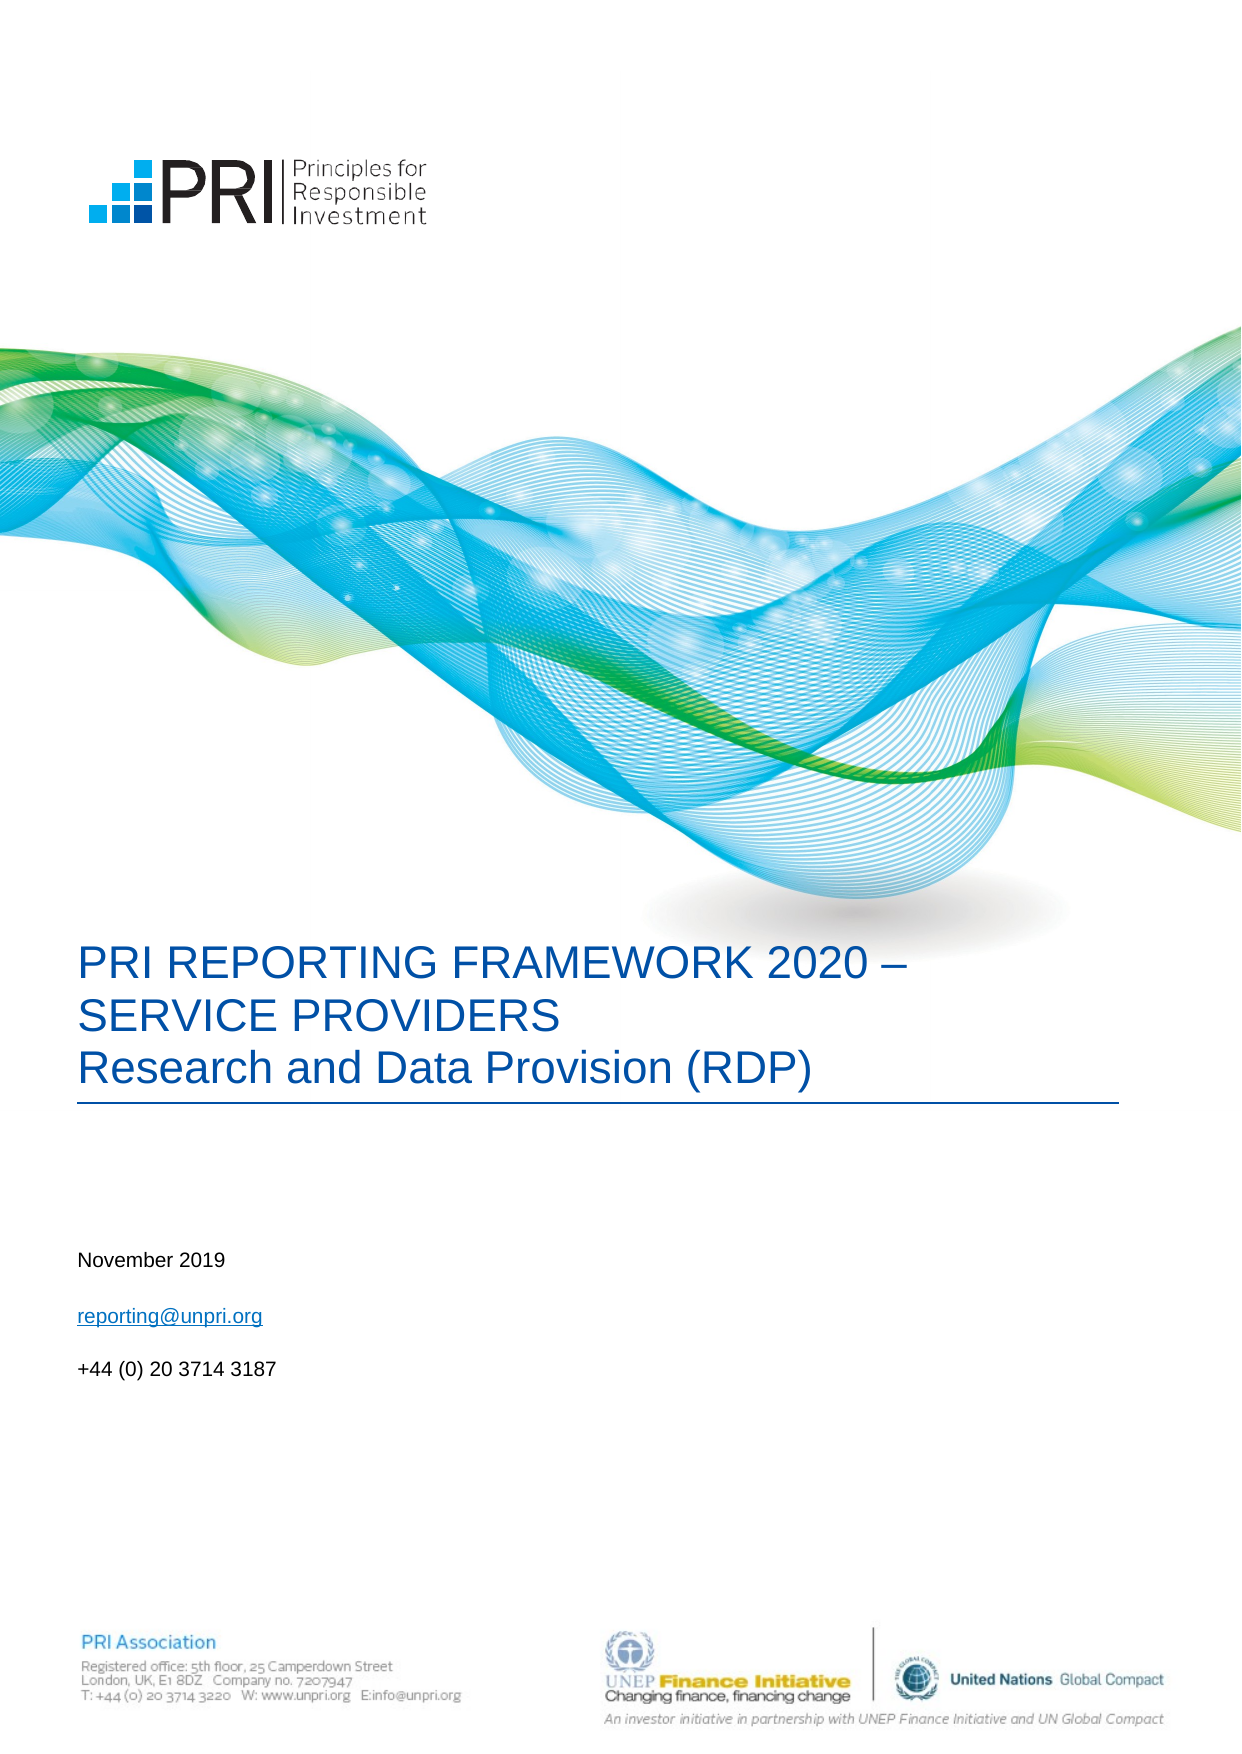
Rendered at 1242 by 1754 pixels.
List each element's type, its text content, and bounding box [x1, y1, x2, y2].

title PRI REPORTING FRAMEWORK 2020 – SERVICE PROVIDERS [77, 935, 1119, 1041]
text November 2019 [77, 1248, 1119, 1272]
picture [16, 487, 31, 496]
picture [37, 485, 43, 492]
picture [2, 1610, 1240, 1754]
title Research and Data Provision (RDP) [77, 1041, 1119, 1102]
text reporting@unpri.org [77, 1304, 1119, 1328]
text +44 (0) 20 3714 3187 [77, 1360, 1119, 1381]
picture [0, 71, 1241, 1111]
